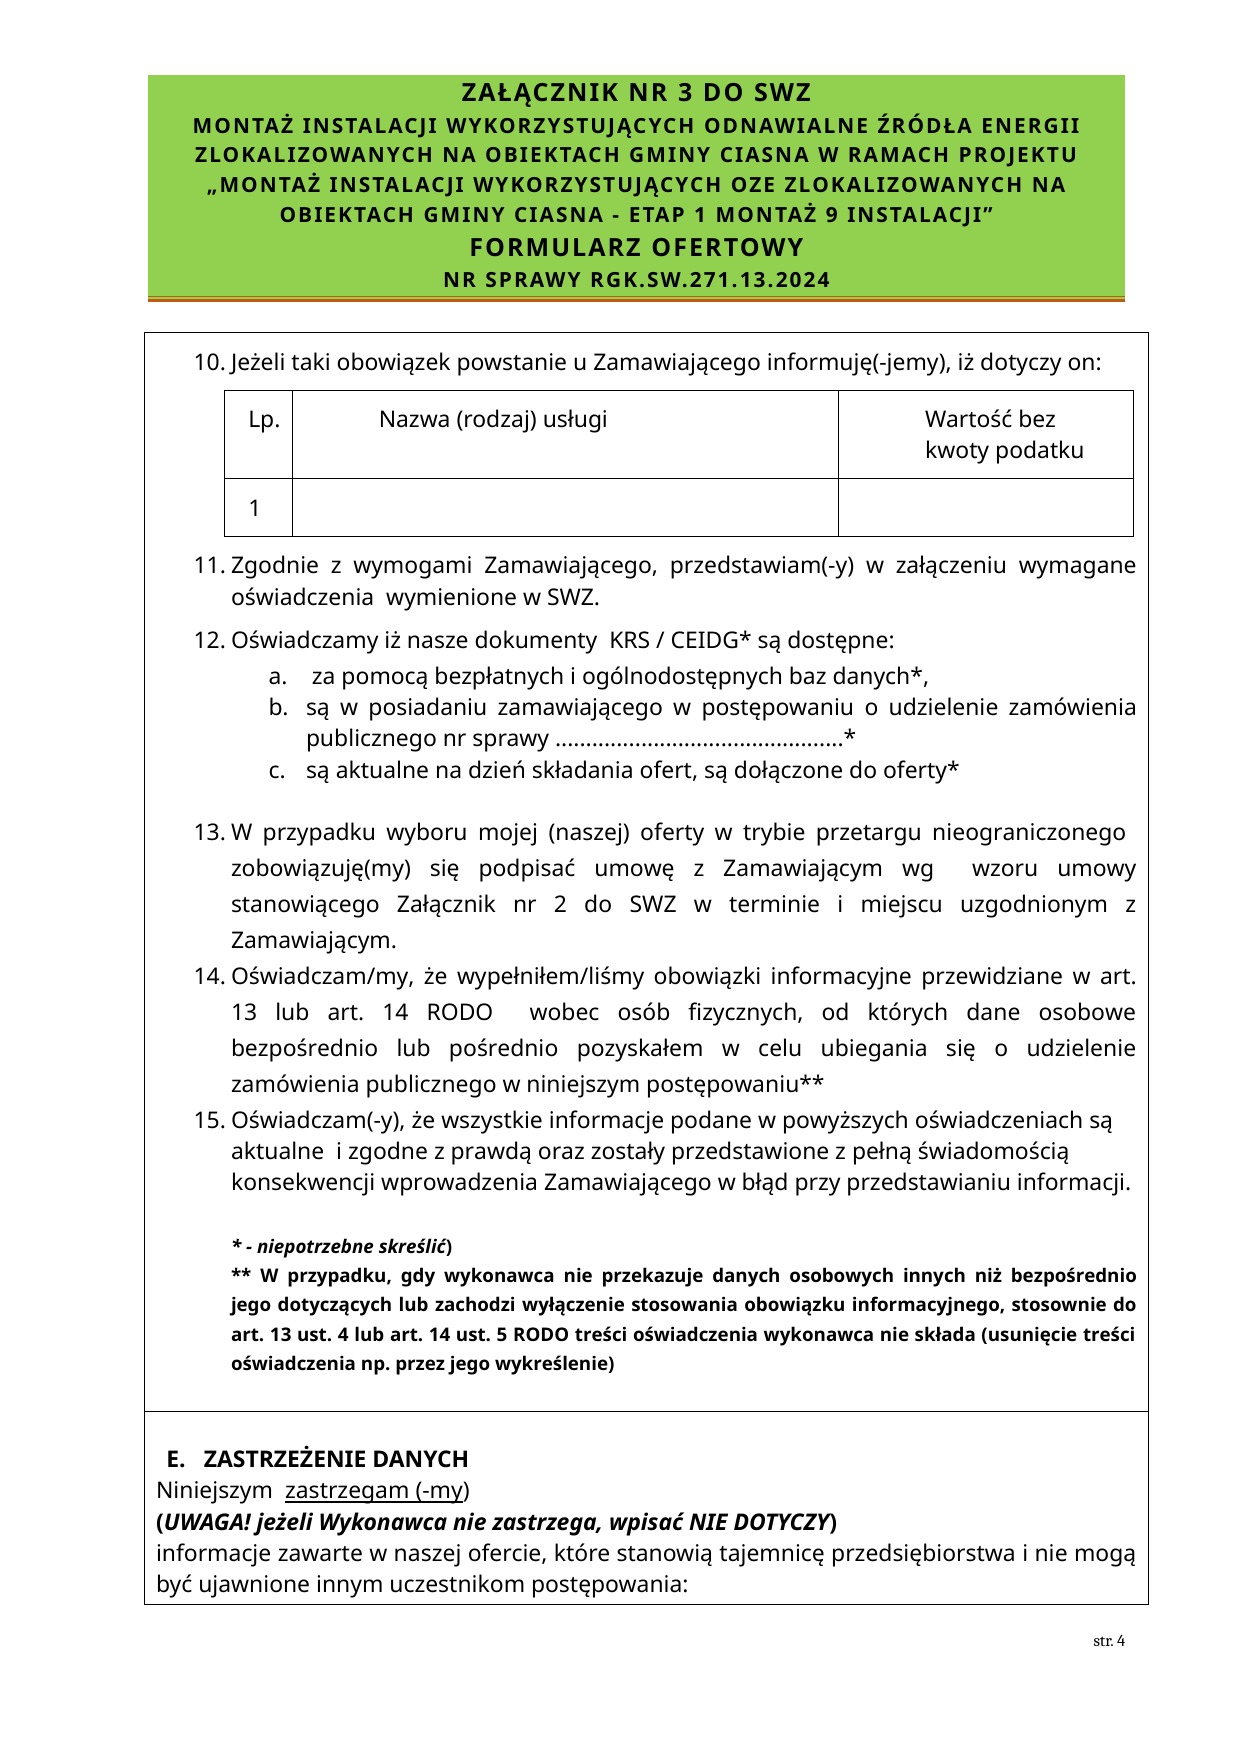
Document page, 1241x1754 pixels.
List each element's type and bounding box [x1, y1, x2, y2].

table_cell [145, 333, 1148, 1411]
table_cell [145, 1412, 1148, 1603]
